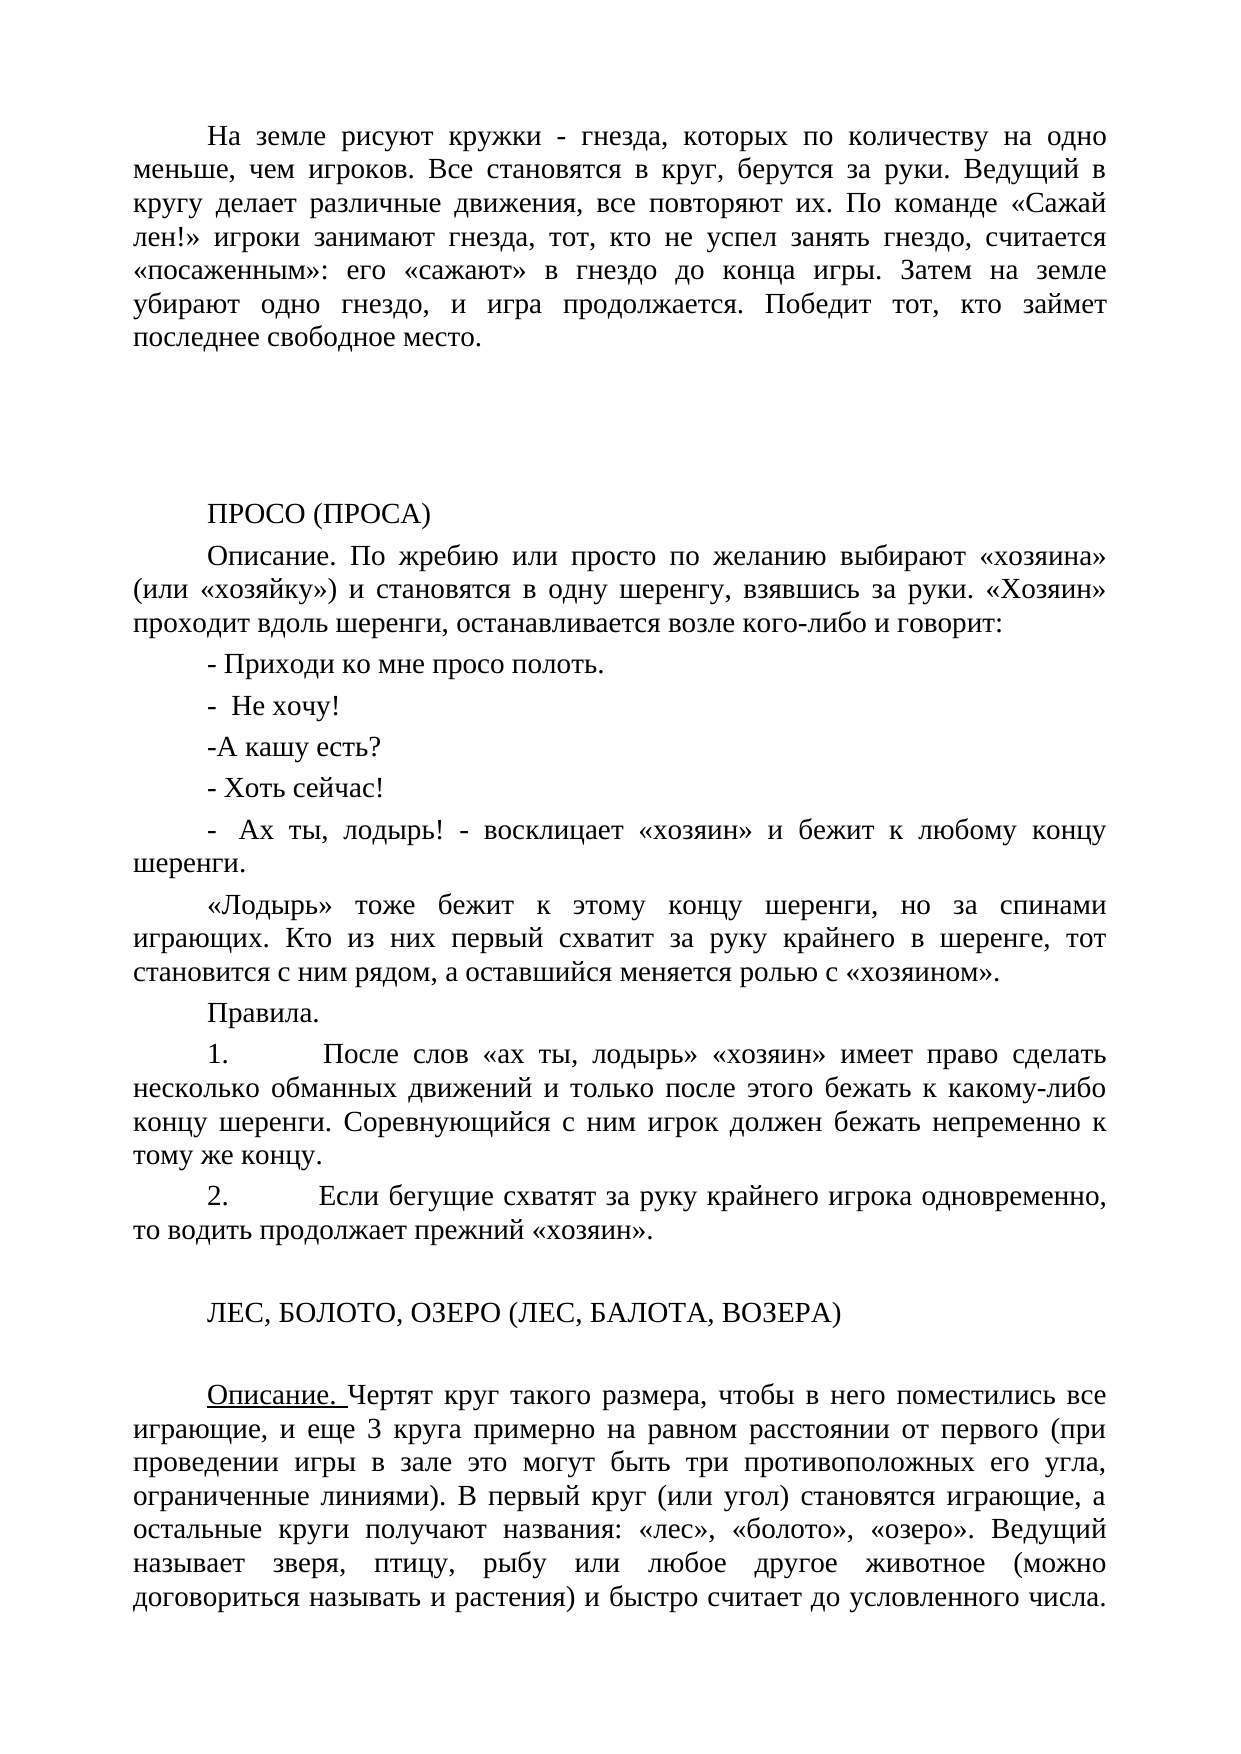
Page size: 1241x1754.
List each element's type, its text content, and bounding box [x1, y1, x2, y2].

text - Хоть сейчас! [133, 771, 1107, 804]
text На земле рисуют кружки - гнезда, которых по количеству на одно меньше, чем игроков. Все становятся в круг, берутся за руки. Ведущий в кругу делает различные движения, все повторяют их. По команде «Сажай лен!» игроки занимают гнезда, тот, кто не успел занять гнездо, считается «посаженным»: его «сажают» в гнездо до конца игры. Затем на земле убирают одно гнездо, и игра продолжается. Победит тот, кто займет последнее свободное место. [133, 118, 1107, 353]
text «Лодырь» тоже бежит к этому концу шеренги, но за спинами играющих. Кто из них первый схватит за руку крайнего в шеренге, тот становится с ним рядом, а оставшийся меняется ролью с «хозяином». [133, 887, 1107, 987]
text - Не хочу! [133, 688, 1107, 721]
text ЛЕС, БОЛОТО, ОЗЕРО (ЛЕС, БАЛОТА, ВОЗЕРА) [133, 1295, 1107, 1328]
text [133, 1377, 1107, 1612]
text 2. Если бегущие схватят за руку крайнего игрока одновременно, то водить продолжает прежний «хозяин». [133, 1178, 1107, 1246]
text - Приходи ко мне просо полоть. [133, 646, 1107, 680]
text Описание. По жребию или просто по желанию выбирают «хозяина» (или «хозяйку») и становятся в одну шеренгу, взявшись за руки. «Хозяин» проходит вдоль шеренги, останавливается возле кого-либо и говорит: [133, 538, 1107, 639]
text 1. После слов «ах ты, лодырь» «хозяин» имеет право сделать несколько обманных движений и только после этого бежать к какому-либо концу шеренги. Соревнующийся с ним игрок должен бежать непременно к тому же концу. [133, 1037, 1107, 1171]
text Правила. [133, 995, 1107, 1029]
text ПРОСО (ПРОСА) [133, 497, 1107, 530]
text -А кашу есть? [133, 729, 1107, 763]
text - Ах ты, лодырь! - восклицает «хозяин» и бежит к любому концу шеренги. [133, 812, 1107, 879]
